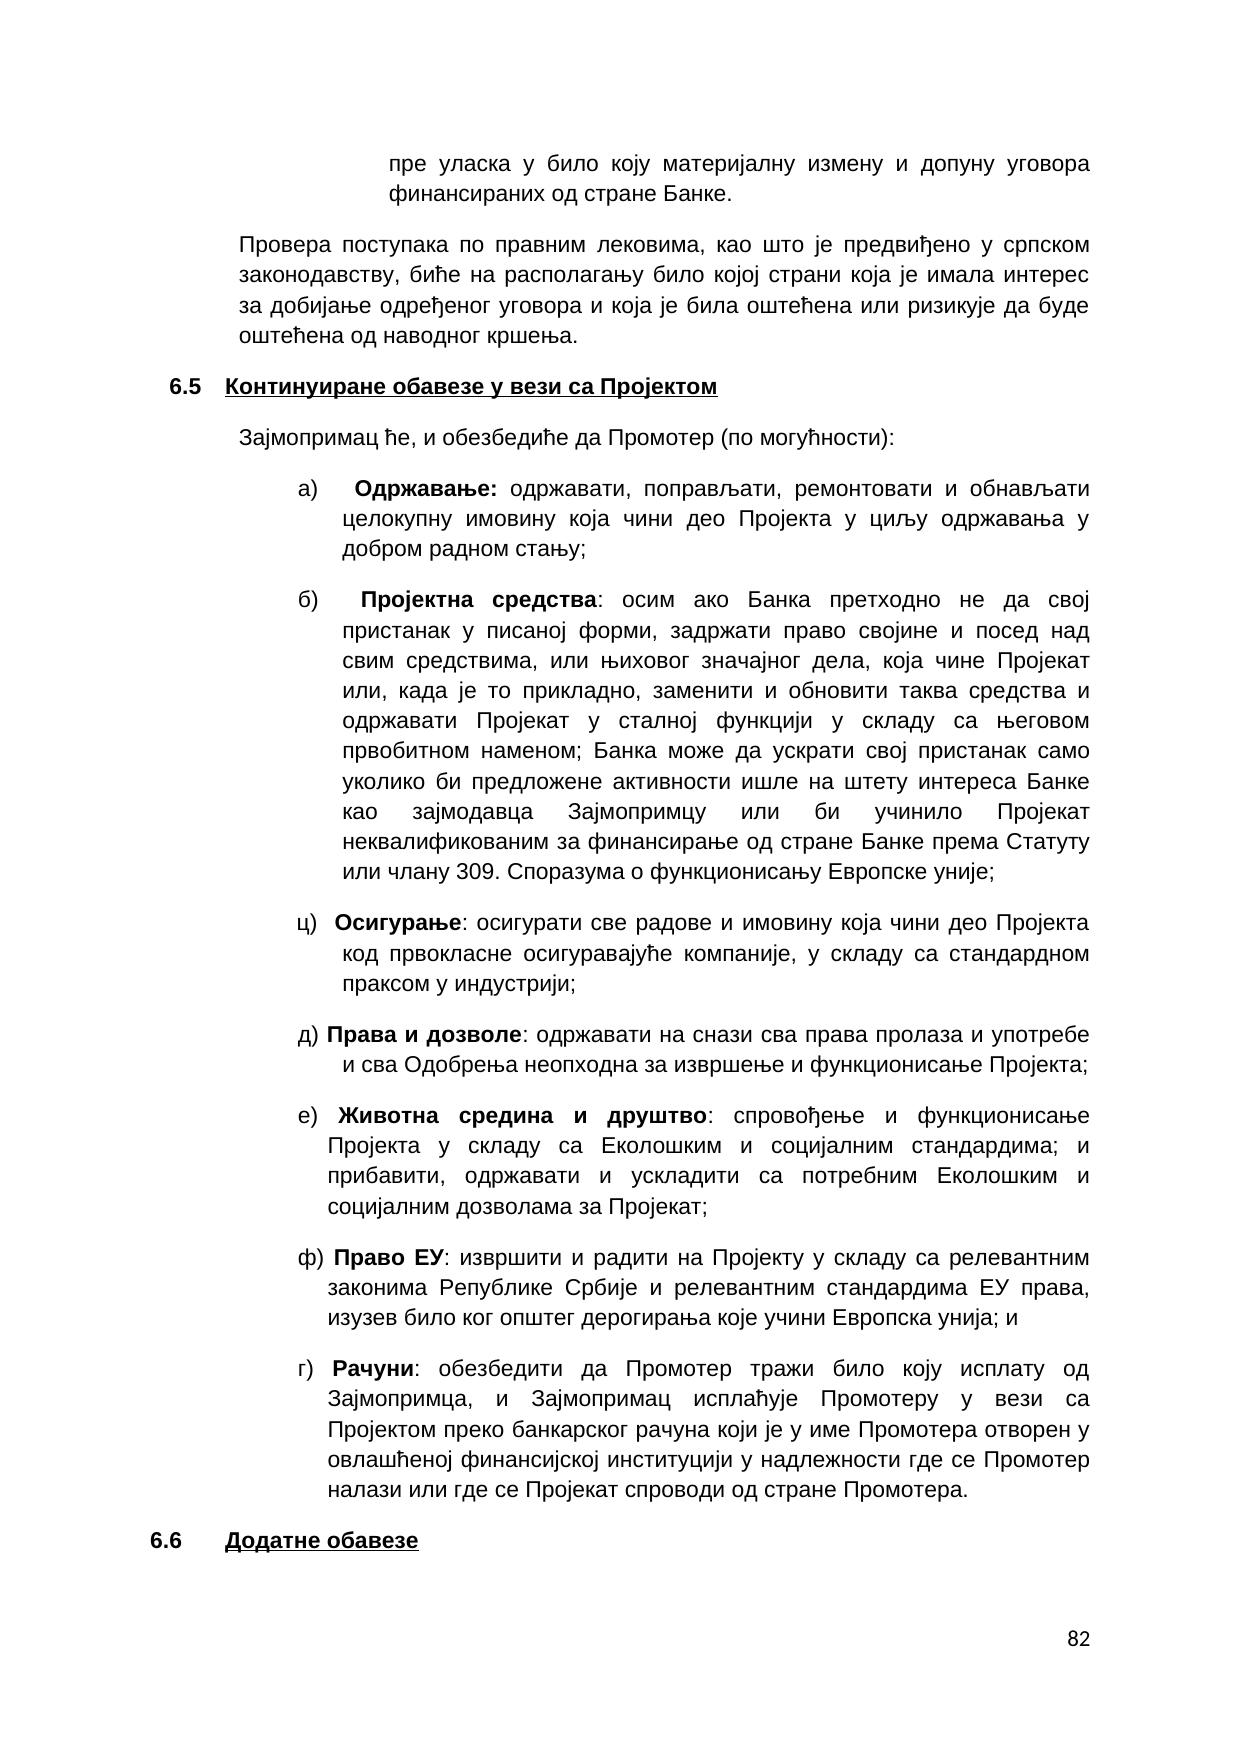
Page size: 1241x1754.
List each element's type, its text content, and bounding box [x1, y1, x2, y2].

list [351, 150, 1090, 207]
text г) Рачуни: обезбедити да Промотер тражи било коју исплату од Зајмопримца, и Зајмопримац исплаћује Промотеру у вези са Пројектом преко банкарског рачуна који је у име Промотера отворен у овлашћеној финансијској институцији у надлежности где се Промотер налази или где се Пројекат спроводи од стране Промотера. [298, 1355, 1090, 1502]
text 6.6 Додатне обавезе [150, 1527, 1090, 1553]
text ф) Право ЕУ: извршити и радити на Пројекту у складу са релевантним законима Републике Србије и релевантним стандардима ЕУ права, изузев било ког општег дерогирања које учини Европска унија; и [298, 1244, 1090, 1331]
text е) Животна средина и друштво: спровођење и функционисање Пројекта у складу са Еколошким и социјалним стандардима; и прибавити, одржавати и ускладити са потребним Еколошким и социјалним дозволама за Пројекат; [298, 1102, 1090, 1219]
text ц) Осигурање: осигурати све радове и имовину која чини део Пројекта код првокласне осигуравајуће компаније, у складу са стандардном праксом у индустрији; [296, 909, 1090, 996]
text Провера поступака по правним лековима, као што је предвиђено у српском законодавству, биће на располагању било којој страни која је имала интерес за добијање одређеног уговора и која је била оштећена или ризикује да буде оштећена од наводног кршења. [239, 231, 1090, 348]
text Зајмопримац ће, и обезбедиће да Промотер (по могућности): [239, 424, 1090, 450]
text 6.5 Континуиране обавезе у вези са Пројектом [150, 373, 1090, 399]
text б) Пројектна средства: осим ако Банка претходно не да свој пристанак у писаној форми, задржати право својине и посед над свим средствима, или њиховог значајног дела, која чине Пројекат или, када је то прикладно, заменити и обновити таква средства и одржавати Пројекат у сталној функцији у складу са његовом првобитном наменом; Банка може да ускрати свој пристанак само уколико би предложене активности ишле на штету интереса Банке као зајмодавца Зајмопримцу или би учинило Пројекат неквалификованим за финансирање од стране Банке према Статуту или члану 309. Споразума о функционисању Европске уније; [298, 586, 1090, 885]
text а) Одржавање: одржавати, поправљати, ремонтовати и обнављати целокупну имовину која чини део Пројекта у циљу одржавања у добром радном стању; [298, 475, 1090, 562]
text д) Права и дозволе: одржавати на снази сва права пролаза и употребе и сва Одобрења неопходна за извршење и функционисање Пројекта; [298, 1021, 1090, 1077]
